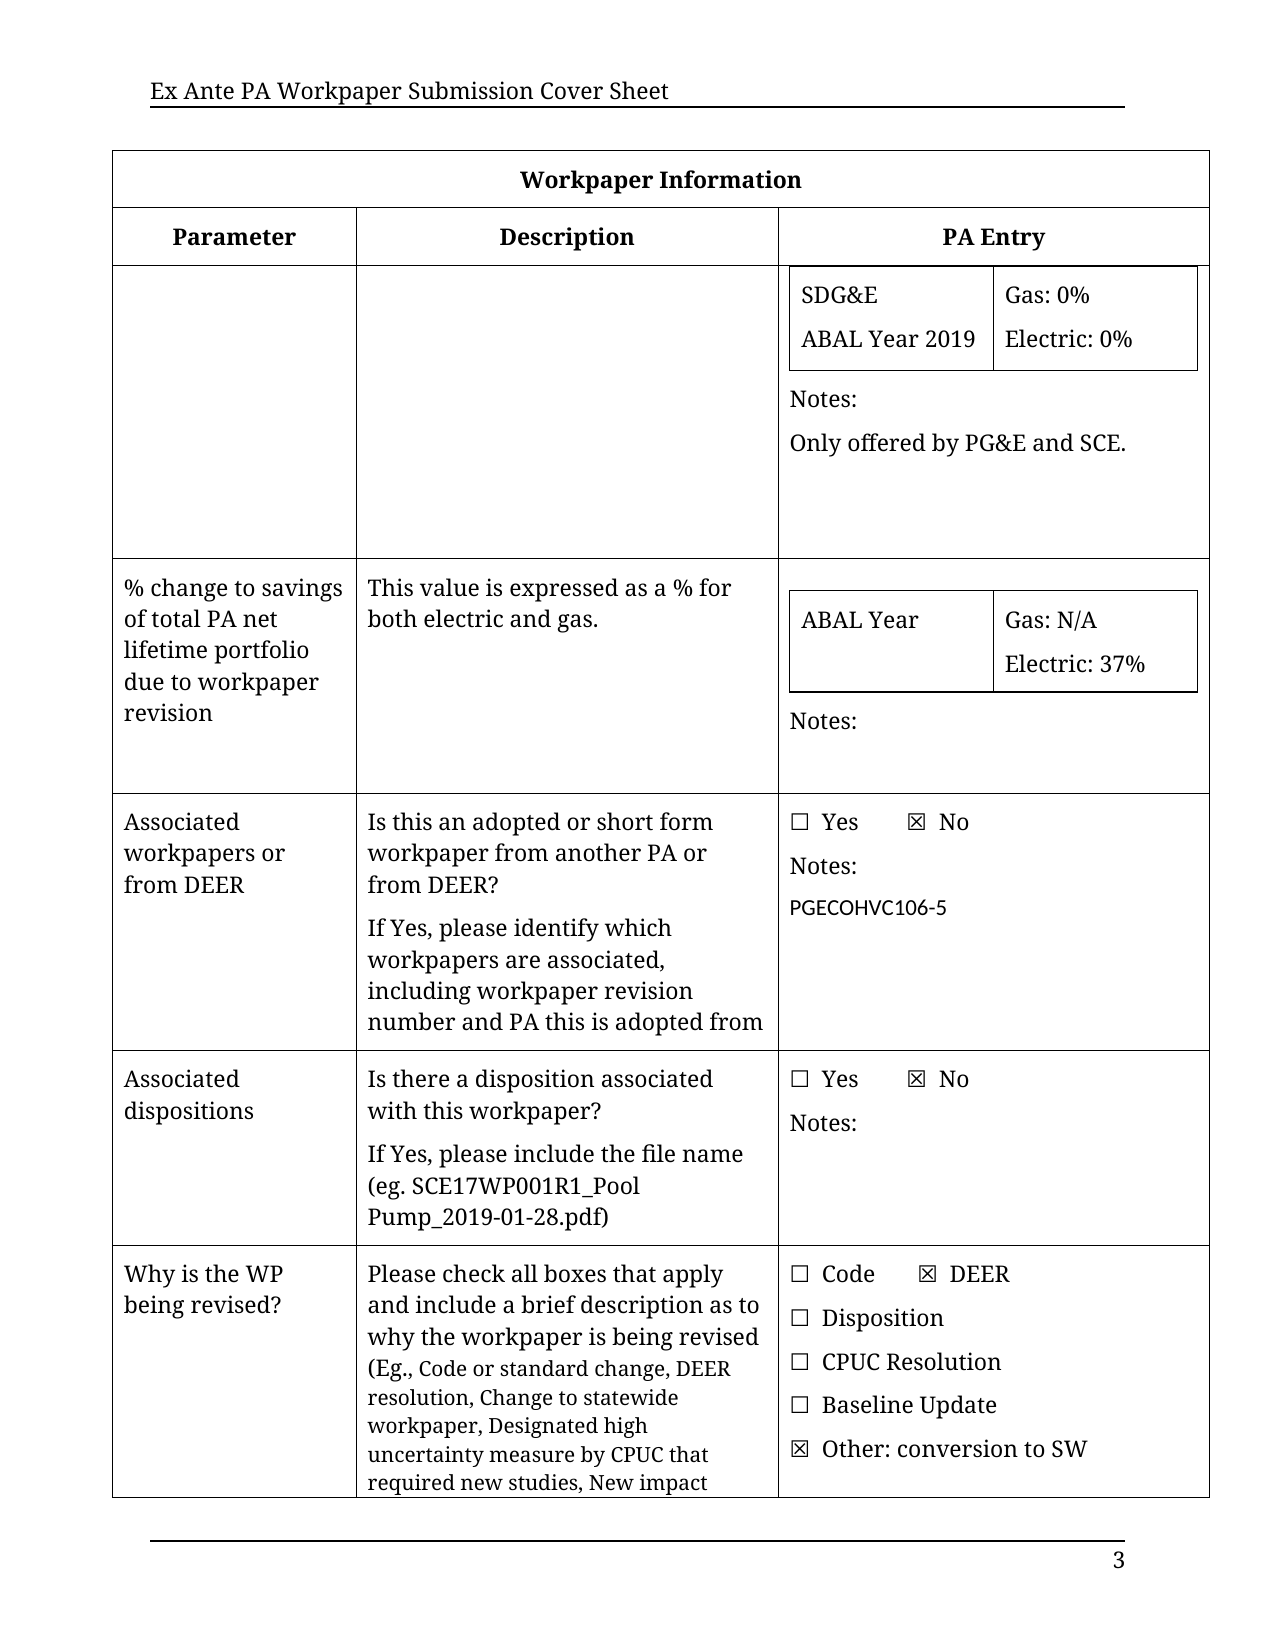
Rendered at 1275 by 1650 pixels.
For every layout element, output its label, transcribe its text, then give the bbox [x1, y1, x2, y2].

table_cell This value is expressed as a % for both electric and gas. [357, 559, 778, 792]
table_cell Associated dispositions [113, 1051, 356, 1244]
table_cell Notes: [779, 559, 1209, 792]
table_cell Parameter [113, 208, 356, 264]
table_cell Description [357, 208, 778, 264]
table_cell Is there a disposition associated with this workpaper? If Yes, please include the file name (eg. SCE17WP001R1_Pool Pump_2019-01-28.pdf) [357, 1051, 778, 1244]
table_cell PA Entry [779, 208, 1209, 264]
table_cell Yes No Notes: PGECOHVC106-5 [779, 794, 1209, 1050]
table_cell Is this an adopted or short form workpaper from another PA or from DEER? If Yes, please identify which workpapers are associated, including workpaper revision number and PA this is adopted from [357, 794, 778, 1050]
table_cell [779, 1246, 1209, 1497]
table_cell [113, 266, 356, 558]
table_cell % change to savings of total PA net lifetime portfolio due to workpaper revision [113, 559, 356, 792]
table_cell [357, 266, 778, 558]
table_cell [357, 1246, 778, 1497]
table_cell Associated workpapers or from DEER [113, 794, 356, 1050]
table_header Workpaper Information [113, 151, 1209, 207]
table_cell Notes: Only offered by PG&E and SCE. [779, 266, 1209, 558]
table_cell Why is the WP being revised? [113, 1246, 356, 1497]
table_cell Yes No Notes: [779, 1051, 1209, 1244]
